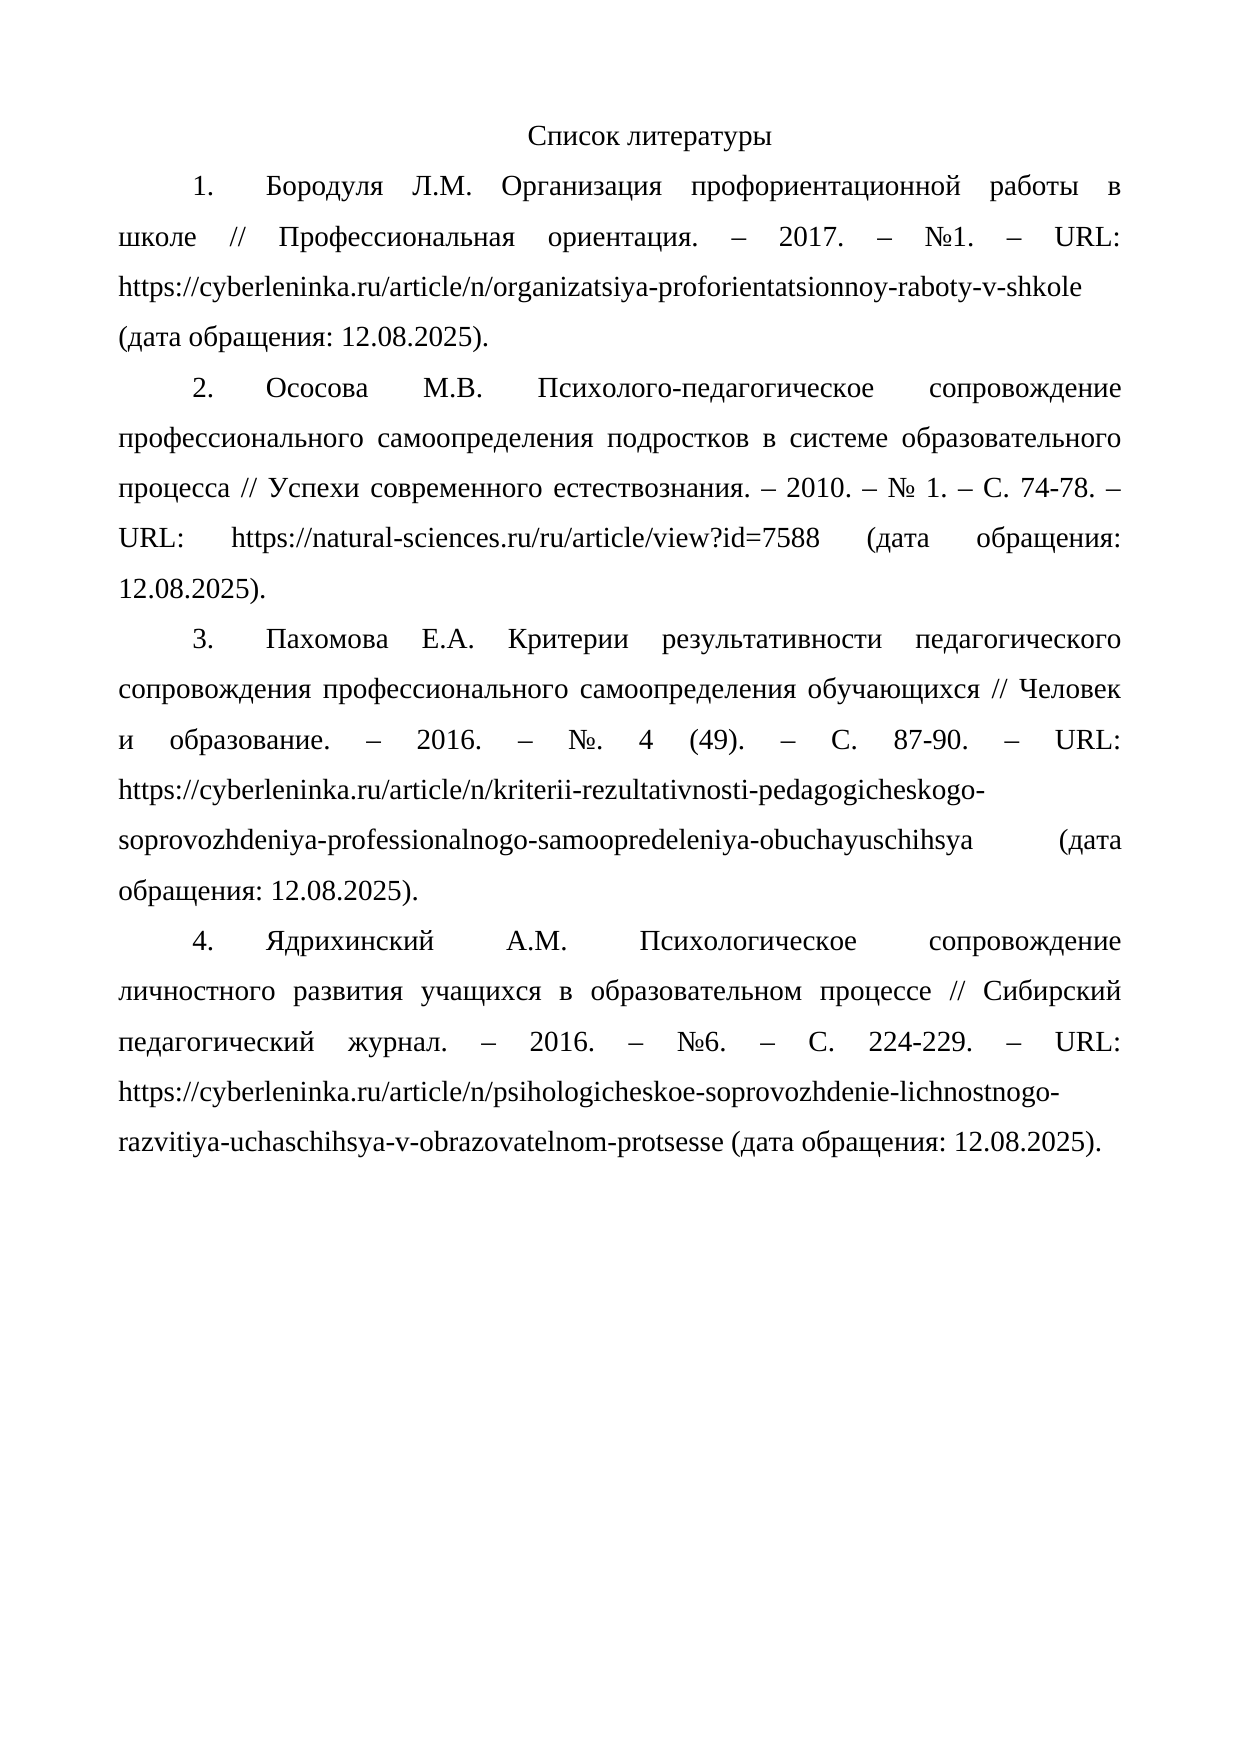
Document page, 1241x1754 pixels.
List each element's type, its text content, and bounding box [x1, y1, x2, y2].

list Бородуля Л.М. Организация профориентационной работы в школе // Профессиональная ориентация. – 2017. – №1. – URL: https://cyberleninka.ru/article/n/organizatsiya-proforientatsionnoy-raboty-v-shkole (дата обращения: 12.08.2025). [118, 168, 1122, 353]
text Список литературы [118, 118, 1122, 152]
list Ососова М.В. Психолого-педагогическое сопровождение профессионального самоопределения подростков в системе образовательного процесса // Успехи современного естествознания. – 2010. – № 1. – С. 74-78. – URL: https://natural-sciences.ru/ru/article/view?id=7588 (дата обращения: 12.08.2025). [118, 370, 1122, 604]
list Ядрихинский А.М. Психологическое сопровождение личностного развития учащихся в образовательном процессе // Сибирский педагогический журнал. – 2016. – №6. – С. 224-229. – URL: https://cyberleninka.ru/article/n/psihologicheskoe-soprovozhdenie-lichnostnogo-razvitiya-uchaschihsya-v-obrazovatelnom-protsesse (дата обращения: 12.08.2025). [118, 923, 1122, 1158]
list Пахомова Е.А. Критерии результативности педагогического сопровождения профессионального самоопределения обучающихся // Человек и образование. – 2016. – №. 4 (49). – С. 87-90. – URL: https://cyberleninka.ru/article/n/kriterii-rezultativnosti-pedagogicheskogo-soprovozhdeniya-professionalnogo-samoopredeleniya-obuchayuschihsya (дата обращения: 12.08.2025). [118, 621, 1122, 906]
